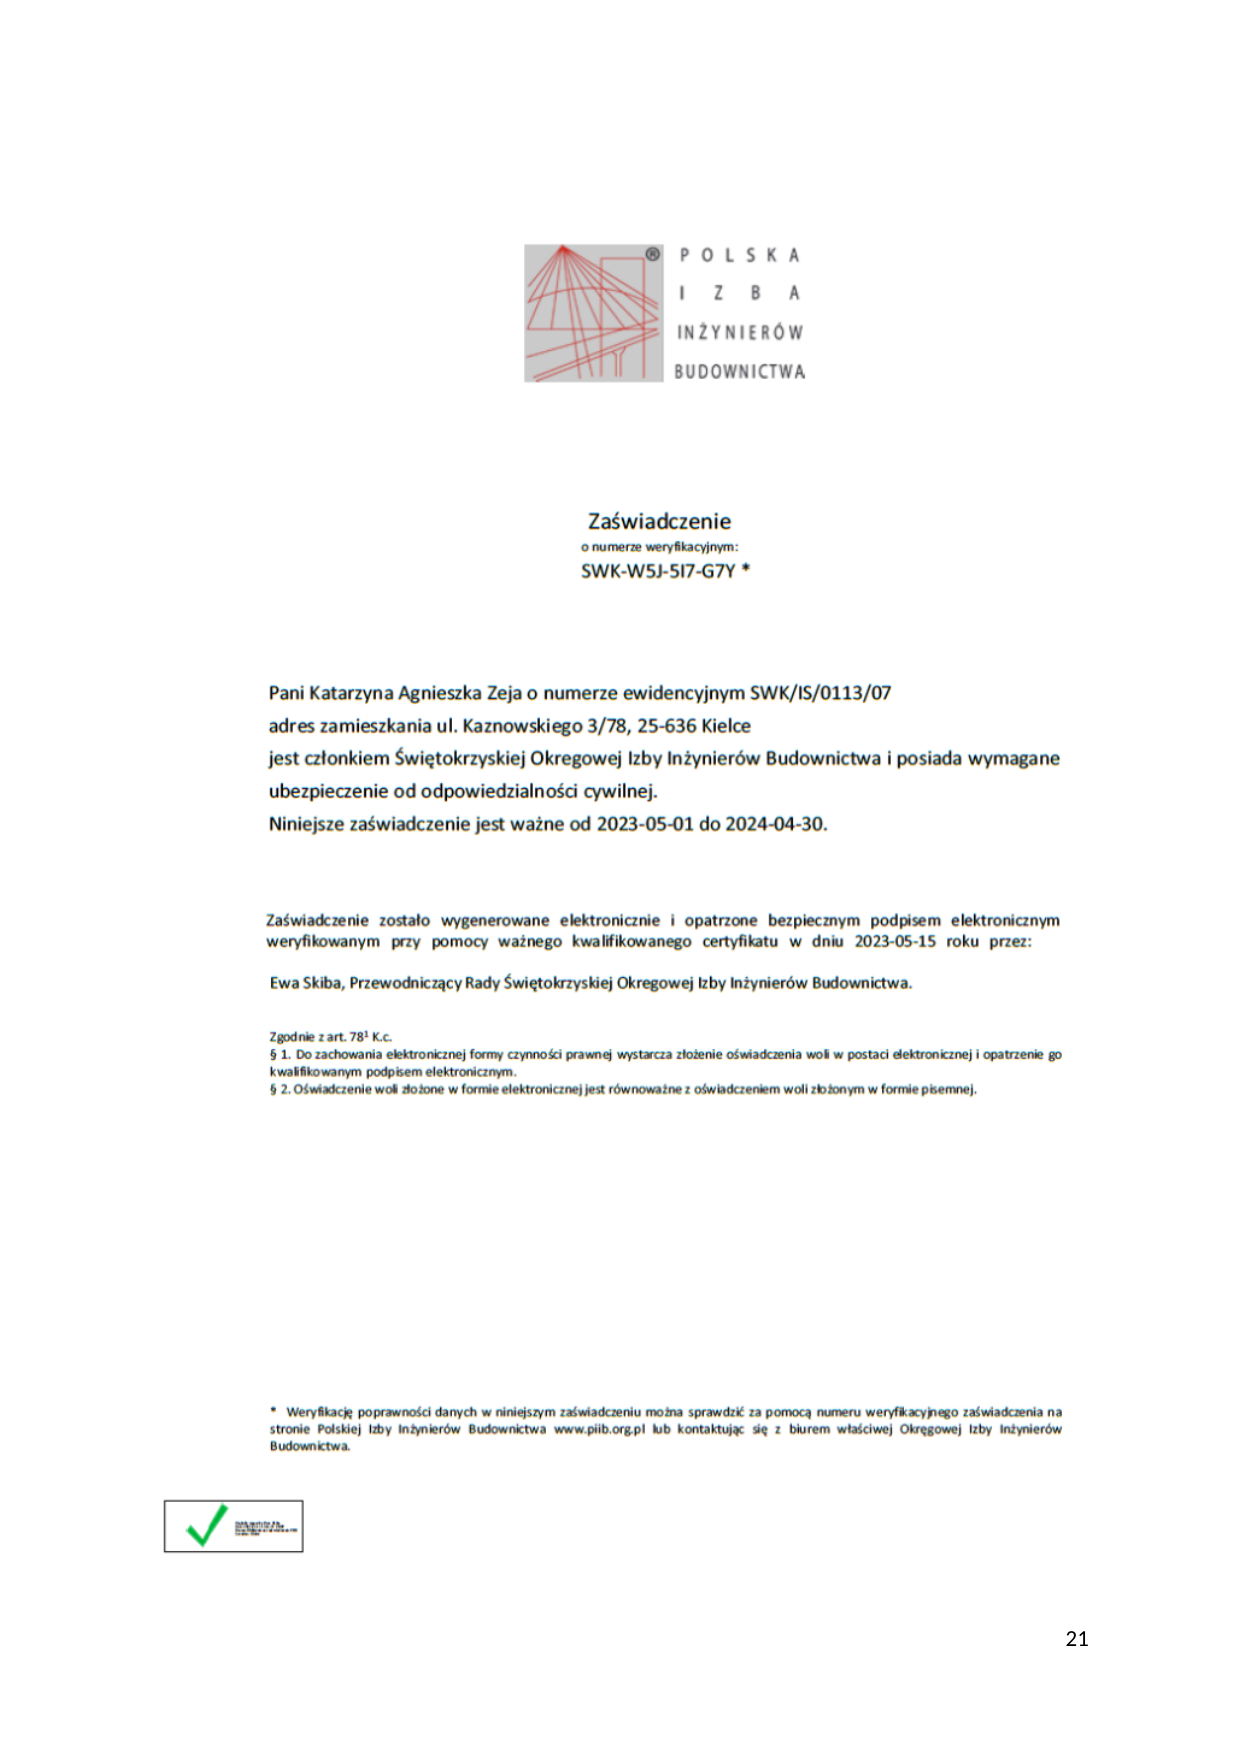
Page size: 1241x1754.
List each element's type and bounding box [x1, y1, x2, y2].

picture [149, 151, 1174, 1560]
